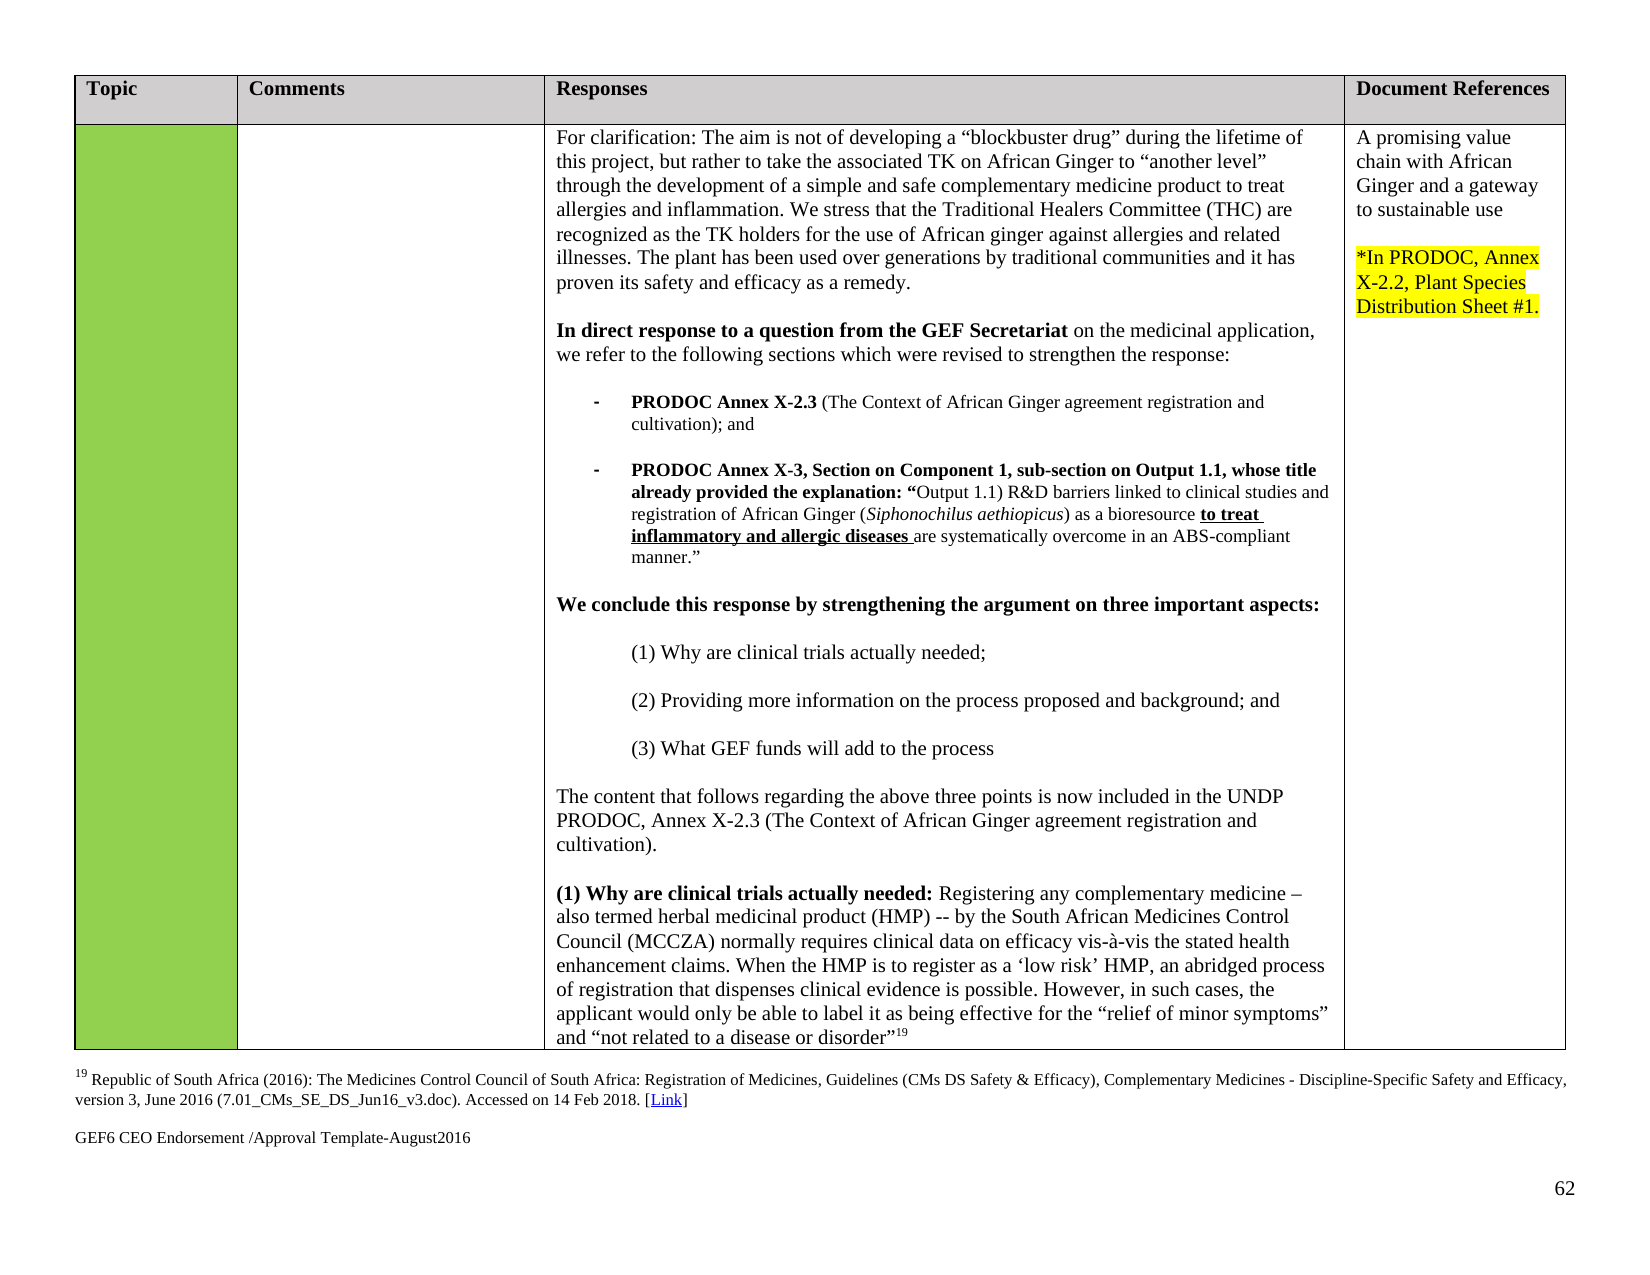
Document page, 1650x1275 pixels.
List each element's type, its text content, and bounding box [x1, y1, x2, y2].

table_header Responses [545, 76, 1344, 124]
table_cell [545, 125, 1344, 1049]
table_cell [76, 125, 237, 1049]
table_header Document References [1345, 76, 1565, 124]
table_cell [238, 125, 544, 1049]
table_header Comments [238, 76, 544, 124]
table_header Topic [76, 76, 237, 124]
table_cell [1345, 125, 1565, 1049]
